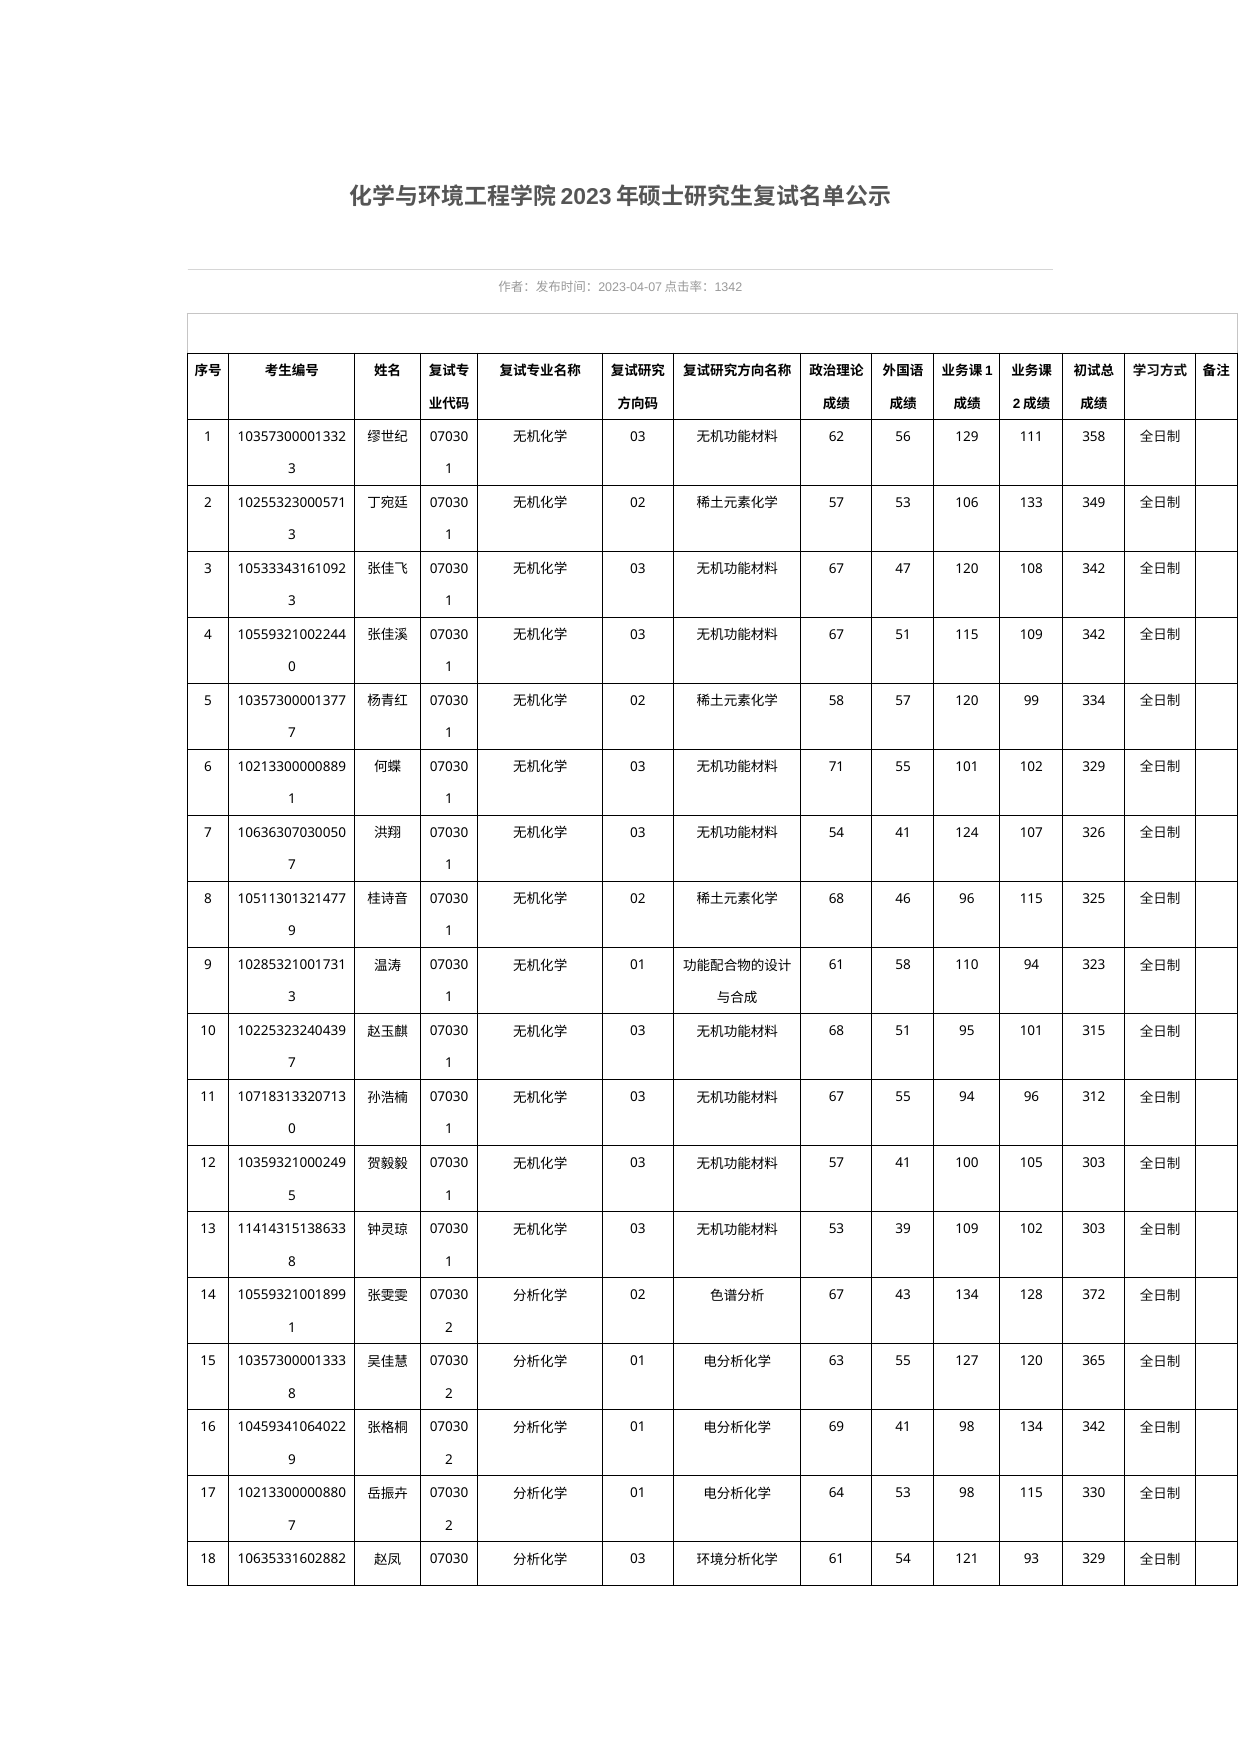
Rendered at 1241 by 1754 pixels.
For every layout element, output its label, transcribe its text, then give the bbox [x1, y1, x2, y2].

table_cell 128 [1000, 1278, 1062, 1343]
table_cell [1196, 420, 1237, 484]
table_cell 55 [872, 1080, 933, 1145]
table_cell 5 [188, 684, 228, 749]
table_cell 070301 [421, 816, 477, 881]
table_cell 102133000008807 [229, 1476, 354, 1541]
table_cell 108 [1000, 552, 1062, 617]
table_cell 070302 [421, 1476, 477, 1541]
table_cell 03 [603, 1146, 673, 1211]
table_cell 全日制 [1125, 1476, 1195, 1541]
table_cell 64 [801, 1476, 871, 1541]
table_cell 贺毅毅 [355, 1146, 420, 1211]
table_cell 张格桐 [355, 1410, 420, 1475]
table_cell 考生编号 [229, 354, 354, 418]
table_cell 无机功能材料 [674, 1146, 800, 1211]
table_cell 03 [603, 420, 673, 484]
table_cell 55 [872, 750, 933, 815]
table_cell 110 [934, 948, 999, 1013]
table_cell 114143151386338 [229, 1212, 354, 1277]
table_cell 070301 [421, 420, 477, 484]
table_cell 03 [603, 816, 673, 881]
table_cell 赵凤 [355, 1542, 420, 1585]
table_cell 070301 [421, 948, 477, 1013]
table_cell 71 [801, 750, 871, 815]
table_cell 46 [872, 882, 933, 947]
table_cell 120 [1000, 1344, 1062, 1409]
table_cell 98 [934, 1476, 999, 1541]
table_cell 070302 [421, 1410, 477, 1475]
table_cell 无机功能材料 [674, 1014, 800, 1079]
table_cell 12 [188, 1146, 228, 1211]
table_cell 无机化学 [478, 1014, 602, 1079]
table_cell 102553230005713 [229, 486, 354, 551]
table_cell 99 [1000, 684, 1062, 749]
table_cell 070302 [421, 1344, 477, 1409]
table_cell 何蝶 [355, 750, 420, 815]
table_cell 107 [1000, 816, 1062, 881]
table_cell 全日制 [1125, 486, 1195, 551]
table_cell [1196, 552, 1237, 617]
table_cell 120 [934, 552, 999, 617]
table_cell 54 [872, 1542, 933, 1585]
table_cell 全日制 [1125, 618, 1195, 683]
table_cell 070301 [421, 618, 477, 683]
table_cell 111 [1000, 420, 1062, 484]
table_cell 17 [188, 1476, 228, 1541]
table_cell 无机化学 [478, 816, 602, 881]
table_cell 01 [603, 1410, 673, 1475]
table_cell [1196, 1080, 1237, 1145]
table_cell 01 [603, 1476, 673, 1541]
table_cell 115 [934, 618, 999, 683]
table_cell 学习方式 [1125, 354, 1195, 418]
table_cell 全日制 [1125, 882, 1195, 947]
table_cell 106363070300507 [229, 816, 354, 881]
table_cell 3 [188, 552, 228, 617]
table_cell 334 [1063, 684, 1124, 749]
table_cell 1 [188, 420, 228, 484]
table_cell 330 [1063, 1476, 1124, 1541]
table_cell 稀土元素化学 [674, 684, 800, 749]
table_cell 01 [603, 1344, 673, 1409]
table_cell 初试总成绩 [1063, 354, 1124, 418]
table_cell 全日制 [1125, 1146, 1195, 1211]
table_cell 326 [1063, 816, 1124, 881]
table_cell 11 [188, 1080, 228, 1145]
table_cell 103593210002495 [229, 1146, 354, 1211]
table_cell 53 [801, 1212, 871, 1277]
table_cell 67 [801, 618, 871, 683]
table_cell 070301 [421, 1080, 477, 1145]
table_cell 姓名 [355, 354, 420, 418]
table_cell 102853210017313 [229, 948, 354, 1013]
table_cell 105333431610923 [229, 552, 354, 617]
table_cell 102 [1000, 750, 1062, 815]
table_cell 329 [1063, 1542, 1124, 1585]
table_cell 分析化学 [478, 1278, 602, 1343]
table_cell 无机功能材料 [674, 816, 800, 881]
table_cell 070301 [421, 552, 477, 617]
table_cell 无机功能材料 [674, 750, 800, 815]
table_cell 无机功能材料 [674, 420, 800, 484]
table_cell 109 [1000, 618, 1062, 683]
table_cell 96 [1000, 1080, 1062, 1145]
table_cell 2 [188, 486, 228, 551]
table_cell 070302 [421, 1542, 477, 1585]
table_cell 070301 [421, 1146, 477, 1211]
table_cell 无机化学 [478, 1212, 602, 1277]
table_cell 070301 [421, 684, 477, 749]
table_cell 133 [1000, 486, 1062, 551]
table_cell 分析化学 [478, 1410, 602, 1475]
table_cell 无机化学 [478, 684, 602, 749]
table_cell 15 [188, 1344, 228, 1409]
table_cell 107183133207130 [229, 1080, 354, 1145]
table_cell 03 [603, 750, 673, 815]
table_cell 全日制 [1125, 1014, 1195, 1079]
table_cell 365 [1063, 1344, 1124, 1409]
table_cell 全日制 [1125, 948, 1195, 1013]
table_cell 303 [1063, 1146, 1124, 1211]
table_cell 复试专业名称 [478, 354, 602, 418]
table_cell 分析化学 [478, 1344, 602, 1409]
table_cell 洪翔 [355, 816, 420, 881]
table_cell 105593210018991 [229, 1278, 354, 1343]
table_cell 57 [801, 486, 871, 551]
table_cell 101 [934, 750, 999, 815]
table_cell 13 [188, 1212, 228, 1277]
table_cell 51 [872, 1014, 933, 1079]
table_cell 104593410640229 [229, 1410, 354, 1475]
table_cell 外国语成绩 [872, 354, 933, 418]
table_cell [1196, 486, 1237, 551]
table_cell 96 [934, 882, 999, 947]
table_cell 岳振卉 [355, 1476, 420, 1541]
table_cell 张佳飞 [355, 552, 420, 617]
table_cell 吴佳慧 [355, 1344, 420, 1409]
table_cell 全日制 [1125, 816, 1195, 881]
table_cell 106353316028822 [229, 1542, 354, 1585]
table_cell 070301 [421, 1212, 477, 1277]
table_cell 109 [934, 1212, 999, 1277]
table_cell 无机功能材料 [674, 618, 800, 683]
table_cell 95 [934, 1014, 999, 1079]
table_cell 复试专业代码 [421, 354, 477, 418]
table_cell 53 [872, 1476, 933, 1541]
table_cell 67 [801, 552, 871, 617]
table_cell [1196, 750, 1237, 815]
table_cell 129 [934, 420, 999, 484]
table_cell 325 [1063, 882, 1124, 947]
table_cell 312 [1063, 1080, 1124, 1145]
table_cell 桂诗音 [355, 882, 420, 947]
table_cell 62 [801, 420, 871, 484]
table_cell 张雯雯 [355, 1278, 420, 1343]
table_cell 43 [872, 1278, 933, 1343]
table_cell 41 [872, 1410, 933, 1475]
table_cell 4 [188, 618, 228, 683]
table_cell 03 [603, 1014, 673, 1079]
table_cell 无机化学 [478, 882, 602, 947]
table_cell 复试研究方向码 [603, 354, 673, 418]
table_cell 41 [872, 1146, 933, 1211]
table_cell 复试研究方向名称 [674, 354, 800, 418]
table_cell 备注 [1196, 354, 1237, 418]
table_cell 赵玉麒 [355, 1014, 420, 1079]
table_cell 序号 [188, 354, 228, 418]
table_cell 全日制 [1125, 1212, 1195, 1277]
table_cell 18 [188, 1542, 228, 1585]
table_header [188, 314, 1237, 352]
table_cell 342 [1063, 618, 1124, 683]
table_cell 105593210022440 [229, 618, 354, 683]
table_cell 缪世纪 [355, 420, 420, 484]
table_cell 无机功能材料 [674, 1212, 800, 1277]
table_cell 无机化学 [478, 486, 602, 551]
table_cell 372 [1063, 1278, 1124, 1343]
table_cell 全日制 [1125, 684, 1195, 749]
table_cell 无机功能材料 [674, 552, 800, 617]
table_cell 323 [1063, 948, 1124, 1013]
table_cell 7 [188, 816, 228, 881]
subtitle 作者：发布时间：2023-04-07点击率：1342 [187, 270, 1053, 302]
table_cell 103573000013338 [229, 1344, 354, 1409]
table_cell 41 [872, 816, 933, 881]
table_cell [1196, 948, 1237, 1013]
table_cell 无机化学 [478, 750, 602, 815]
table_cell 54 [801, 816, 871, 881]
table_cell 02 [603, 486, 673, 551]
table_cell 02 [603, 882, 673, 947]
table_cell 全日制 [1125, 1080, 1195, 1145]
table_cell 070301 [421, 486, 477, 551]
table_cell 134 [934, 1278, 999, 1343]
table_cell 68 [801, 1014, 871, 1079]
table_cell 色谱分析 [674, 1278, 800, 1343]
table_cell 303 [1063, 1212, 1124, 1277]
table_cell 124 [934, 816, 999, 881]
table_cell 56 [872, 420, 933, 484]
table_cell 68 [801, 882, 871, 947]
table_cell 67 [801, 1080, 871, 1145]
table_cell 93 [1000, 1542, 1062, 1585]
table_cell 张佳溪 [355, 618, 420, 683]
table_cell 丁宛廷 [355, 486, 420, 551]
table_cell 无机化学 [478, 1146, 602, 1211]
table_cell 03 [603, 1542, 673, 1585]
table_cell 070301 [421, 882, 477, 947]
table_cell 329 [1063, 750, 1124, 815]
table_cell 105 [1000, 1146, 1062, 1211]
table_cell 070301 [421, 1014, 477, 1079]
table_cell [1196, 1014, 1237, 1079]
table_cell 全日制 [1125, 420, 1195, 484]
table_cell 53 [872, 486, 933, 551]
table_cell 102 [1000, 1212, 1062, 1277]
table_cell 全日制 [1125, 750, 1195, 815]
table_cell 14 [188, 1278, 228, 1343]
table_cell 业务课1成绩 [934, 354, 999, 418]
table_cell 分析化学 [478, 1476, 602, 1541]
table_cell 127 [934, 1344, 999, 1409]
table_cell 103573000013323 [229, 420, 354, 484]
table_cell 业务课2成绩 [1000, 354, 1062, 418]
table_cell 环境分析化学 [674, 1542, 800, 1585]
table_cell 61 [801, 1542, 871, 1585]
table_cell 100 [934, 1146, 999, 1211]
table_cell 电分析化学 [674, 1410, 800, 1475]
table_cell 57 [872, 684, 933, 749]
table_cell 02 [603, 1278, 673, 1343]
table_cell 孙浩楠 [355, 1080, 420, 1145]
table_cell [1196, 816, 1237, 881]
table_cell 69 [801, 1410, 871, 1475]
table_cell 134 [1000, 1410, 1062, 1475]
table_cell 39 [872, 1212, 933, 1277]
table_cell 无机化学 [478, 948, 602, 1013]
table_cell 全日制 [1125, 552, 1195, 617]
table_cell 121 [934, 1542, 999, 1585]
table_cell 01 [603, 948, 673, 1013]
table_cell 全日制 [1125, 1542, 1195, 1585]
table_cell 47 [872, 552, 933, 617]
table_cell 9 [188, 948, 228, 1013]
table_cell 全日制 [1125, 1410, 1195, 1475]
table_cell 103573000013777 [229, 684, 354, 749]
table_cell 105113013214779 [229, 882, 354, 947]
table_cell 342 [1063, 1410, 1124, 1475]
table_cell 58 [872, 948, 933, 1013]
table_cell 98 [934, 1410, 999, 1475]
table_cell 120 [934, 684, 999, 749]
table_cell 无机化学 [478, 618, 602, 683]
table_cell 03 [603, 618, 673, 683]
table_cell 102133000008891 [229, 750, 354, 815]
table_cell 无机化学 [478, 1080, 602, 1145]
table_cell 315 [1063, 1014, 1124, 1079]
table_cell 全日制 [1125, 1344, 1195, 1409]
table_cell 03 [603, 1212, 673, 1277]
subtitle 化学与环境工程学院2023年硕士研究生复试名单公示 [187, 162, 1053, 227]
table_cell 106 [934, 486, 999, 551]
table_cell 6 [188, 750, 228, 815]
table_cell 无机化学 [478, 552, 602, 617]
table_cell [1196, 1212, 1237, 1277]
table_cell 102253232404397 [229, 1014, 354, 1079]
table_cell 稀土元素化学 [674, 882, 800, 947]
table_cell 02 [603, 684, 673, 749]
table_cell [1196, 684, 1237, 749]
table_cell 070302 [421, 1278, 477, 1343]
table_cell 58 [801, 684, 871, 749]
table_cell 070301 [421, 750, 477, 815]
table_cell 55 [872, 1344, 933, 1409]
table_cell [1196, 1410, 1237, 1475]
table_cell 51 [872, 618, 933, 683]
table_cell 03 [603, 552, 673, 617]
table_cell 115 [1000, 1476, 1062, 1541]
table_cell [1196, 1146, 1237, 1211]
table_cell 101 [1000, 1014, 1062, 1079]
table_cell 358 [1063, 420, 1124, 484]
table_cell 分析化学 [478, 1542, 602, 1585]
table_cell 57 [801, 1146, 871, 1211]
table_cell 政治理论成绩 [801, 354, 871, 418]
table_cell [1196, 618, 1237, 683]
table_cell 94 [1000, 948, 1062, 1013]
table_cell [1196, 1278, 1237, 1343]
table_cell 电分析化学 [674, 1476, 800, 1541]
table_cell 钟灵琼 [355, 1212, 420, 1277]
table_cell 无机功能材料 [674, 1080, 800, 1145]
table_cell 349 [1063, 486, 1124, 551]
table_cell [1196, 882, 1237, 947]
table_cell 16 [188, 1410, 228, 1475]
table_cell 342 [1063, 552, 1124, 617]
table_cell [1196, 1476, 1237, 1541]
table_cell 61 [801, 948, 871, 1013]
table_cell 94 [934, 1080, 999, 1145]
table_cell [1196, 1344, 1237, 1409]
table_cell 功能配合物的设计与合成 [674, 948, 800, 1013]
table_cell 全日制 [1125, 1278, 1195, 1343]
table_cell 115 [1000, 882, 1062, 947]
table_cell 8 [188, 882, 228, 947]
table_cell 03 [603, 1080, 673, 1145]
table_cell 10 [188, 1014, 228, 1079]
table_cell [1196, 1542, 1237, 1585]
table_cell 稀土元素化学 [674, 486, 800, 551]
table_cell 63 [801, 1344, 871, 1409]
table_cell 电分析化学 [674, 1344, 800, 1409]
table_cell 温涛 [355, 948, 420, 1013]
table_cell 67 [801, 1278, 871, 1343]
table_cell 杨青红 [355, 684, 420, 749]
table_cell 无机化学 [478, 420, 602, 484]
